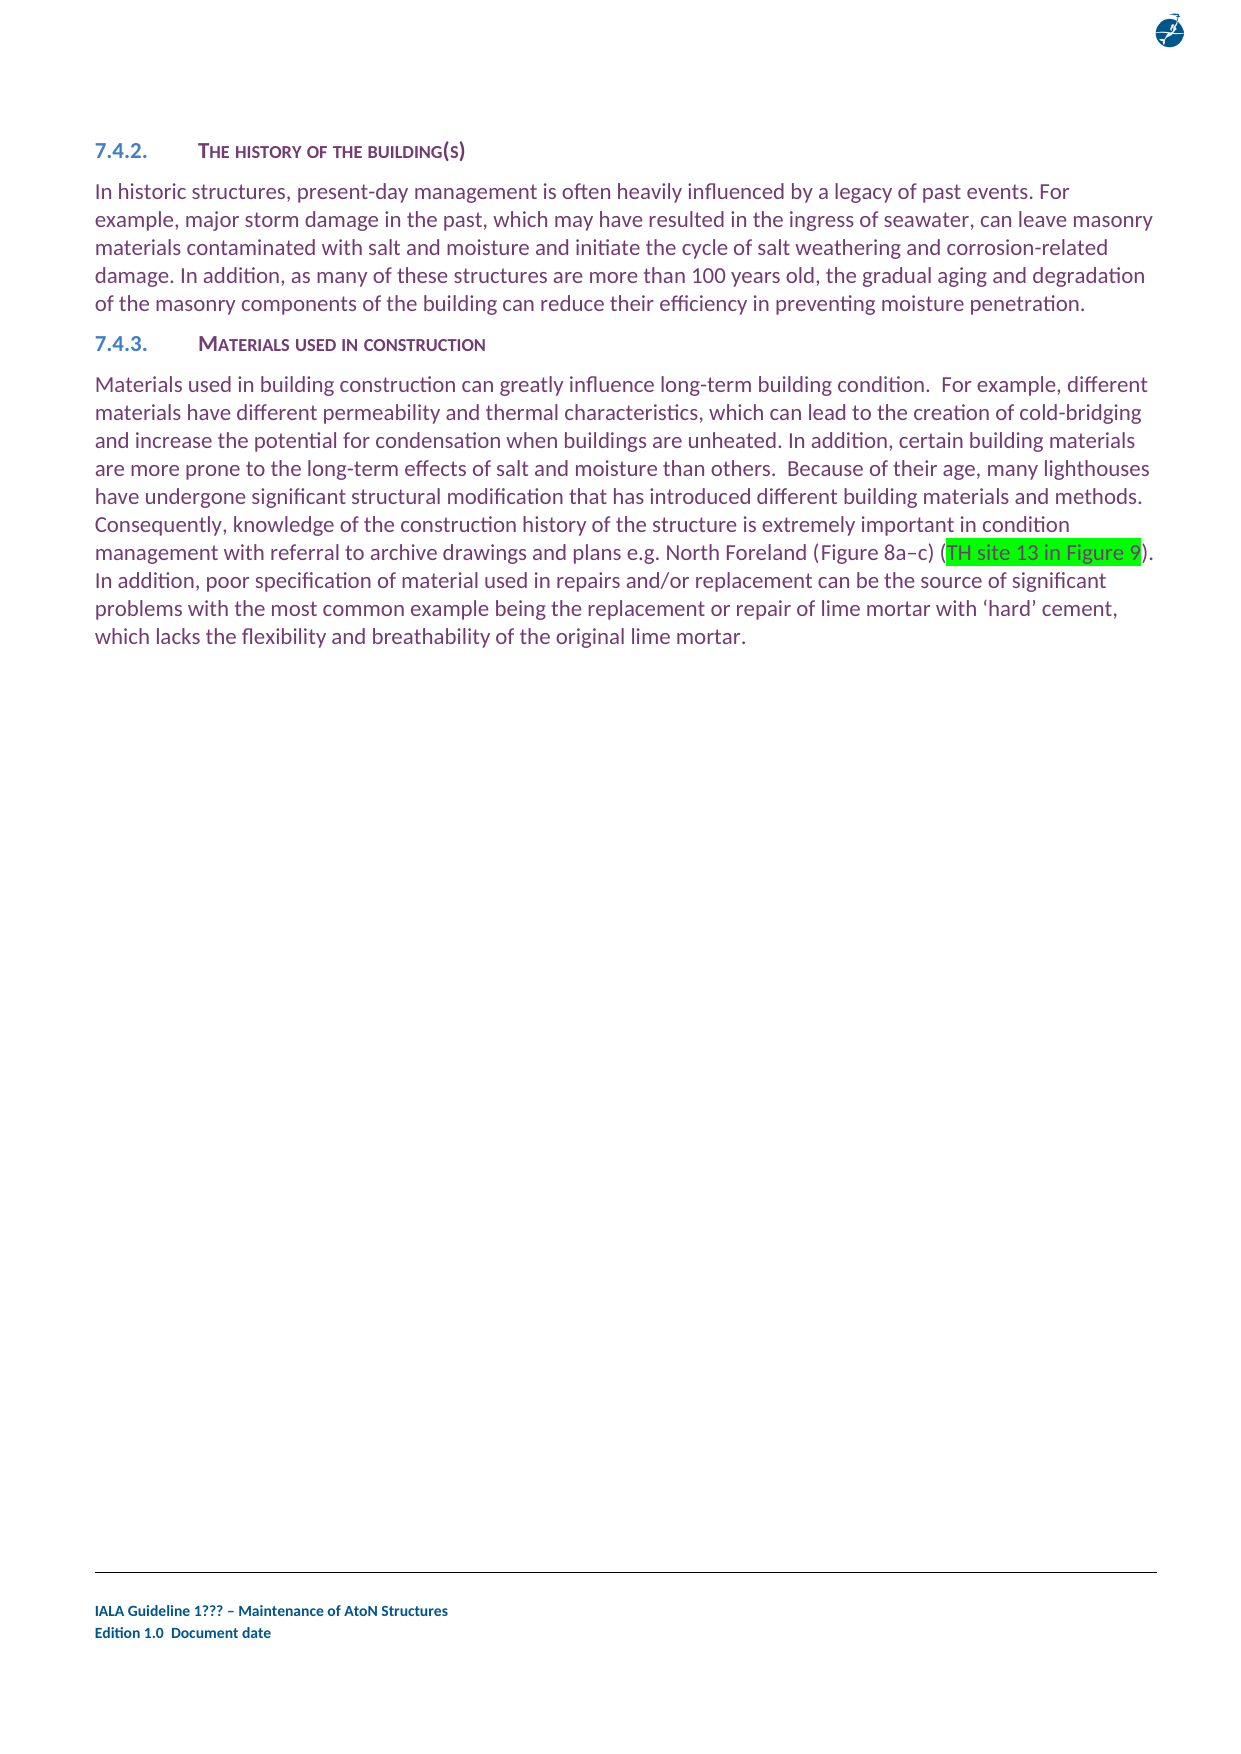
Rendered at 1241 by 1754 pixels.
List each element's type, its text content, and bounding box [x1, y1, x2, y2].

text In historic structures, present-day management is often heavily influenced by a legacy of past events. For example, major storm damage in the past, which may have resulted in the ingress of seawater, can leave masonry materials contaminated with salt and moisture and initiate the cycle of salt weathering and corrosion-related damage. In addition, as many of these structures are more than 100 years old, the gradual aging and degradation of the masonry components of the building can reduce their efficiency in preventing moisture penetration. [94, 177, 1157, 317]
text Materials used in building construction can greatly influence long-term building condition. For example, different materials have different permeability and thermal characteristics, which can lead to the creation of cold-bridging and increase the potential for condensation when buildings are unheated. In addition, certain building materials are more prone to the long-term effects of salt and moisture than others. Because of their age, many lighthouses have undergone significant structural modification that has introduced different building materials and methods. Consequently, knowledge of the construction history of the structure is extremely important in condition management with referral to archive drawings and plans e.g. North Foreland (Figure 8a–c) (TH site 13 in Figure 9). In addition, poor specification of material used in repairs and/or replacement can be the source of significant problems with the most common example being the replacement or repair of lime mortar with ‘hard’ cement, which lacks the flexibility and breathability of the original lime mortar. [94, 370, 1157, 650]
subtitle The history of the building(s) [94, 136, 1157, 164]
picture [1124, 0, 1241, 82]
subtitle Materials used in construction [94, 329, 1157, 358]
